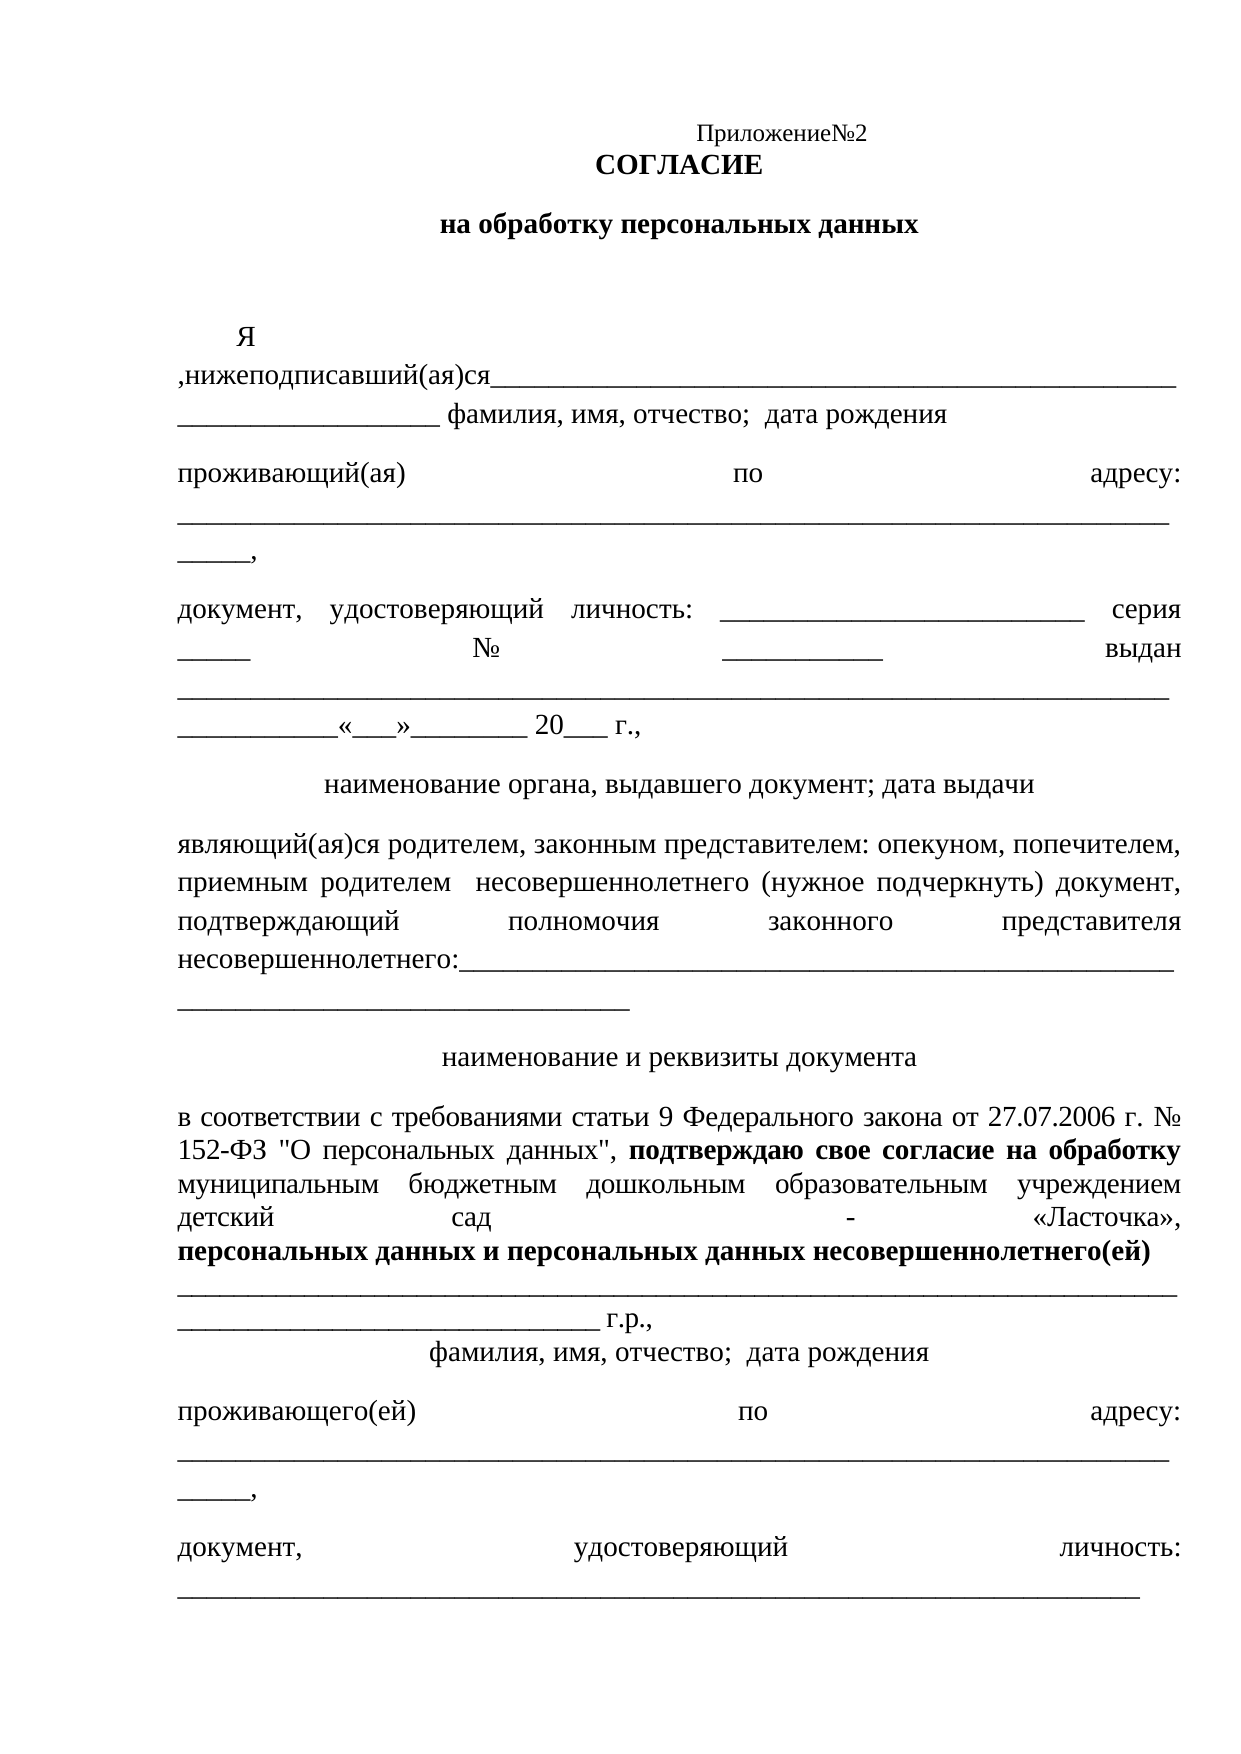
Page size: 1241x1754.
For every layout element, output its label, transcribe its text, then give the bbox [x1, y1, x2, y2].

text документ, удостоверяющий личность: __________________________________________________________________ [177, 1529, 1182, 1602]
text документ, удостоверяющий личность: _________________________ серия _____ № ___________ выдан _______________________________________________________________________________«___»________ 20___ г., [177, 592, 1182, 741]
text проживающего(ей) по адресу: _________________________________________________________________________, [177, 1393, 1181, 1504]
text _____________________________________________________________________________________________________ г.р., [177, 1267, 1181, 1334]
text в соответствии с требованиями статьи 9 Федерального закона от 27.07.2006 г. № 152-ФЗ "О персональных данных", подтверждаю свое согласие на обработку муниципальным бюджетным дошкольным образовательным учреждением детский сад - «Ласточка», персональных данных и персональных данных несовершеннолетнего(ей) [177, 1099, 1181, 1267]
text проживающий(ая) по адресу: _________________________________________________________________________, [177, 455, 1181, 566]
text Приложение№2 [177, 118, 1181, 147]
text фамилия, имя, отчество; дата рождения [177, 1334, 1181, 1367]
text наименование и реквизиты документа [177, 1039, 1182, 1073]
text Я,нижеподписавший(ая)ся_________________________________________________________________ фамилия, имя, отчество; дата рождения [177, 319, 1181, 429]
text на обработку персональных данных [177, 206, 1181, 240]
text наименование органа, выдавшего документ; дата выдачи [177, 767, 1182, 800]
text являющий(ая)ся родителем, законным представителем: опекуном, попечителем, приемным родителем несовершеннолетнего (нужное подчеркнуть) документ, подтверждающий полномочия законного представителя несовершеннолетнего:________________________________________________________________________________ [177, 826, 1182, 1014]
text СОГЛАСИЕ [177, 147, 1181, 180]
